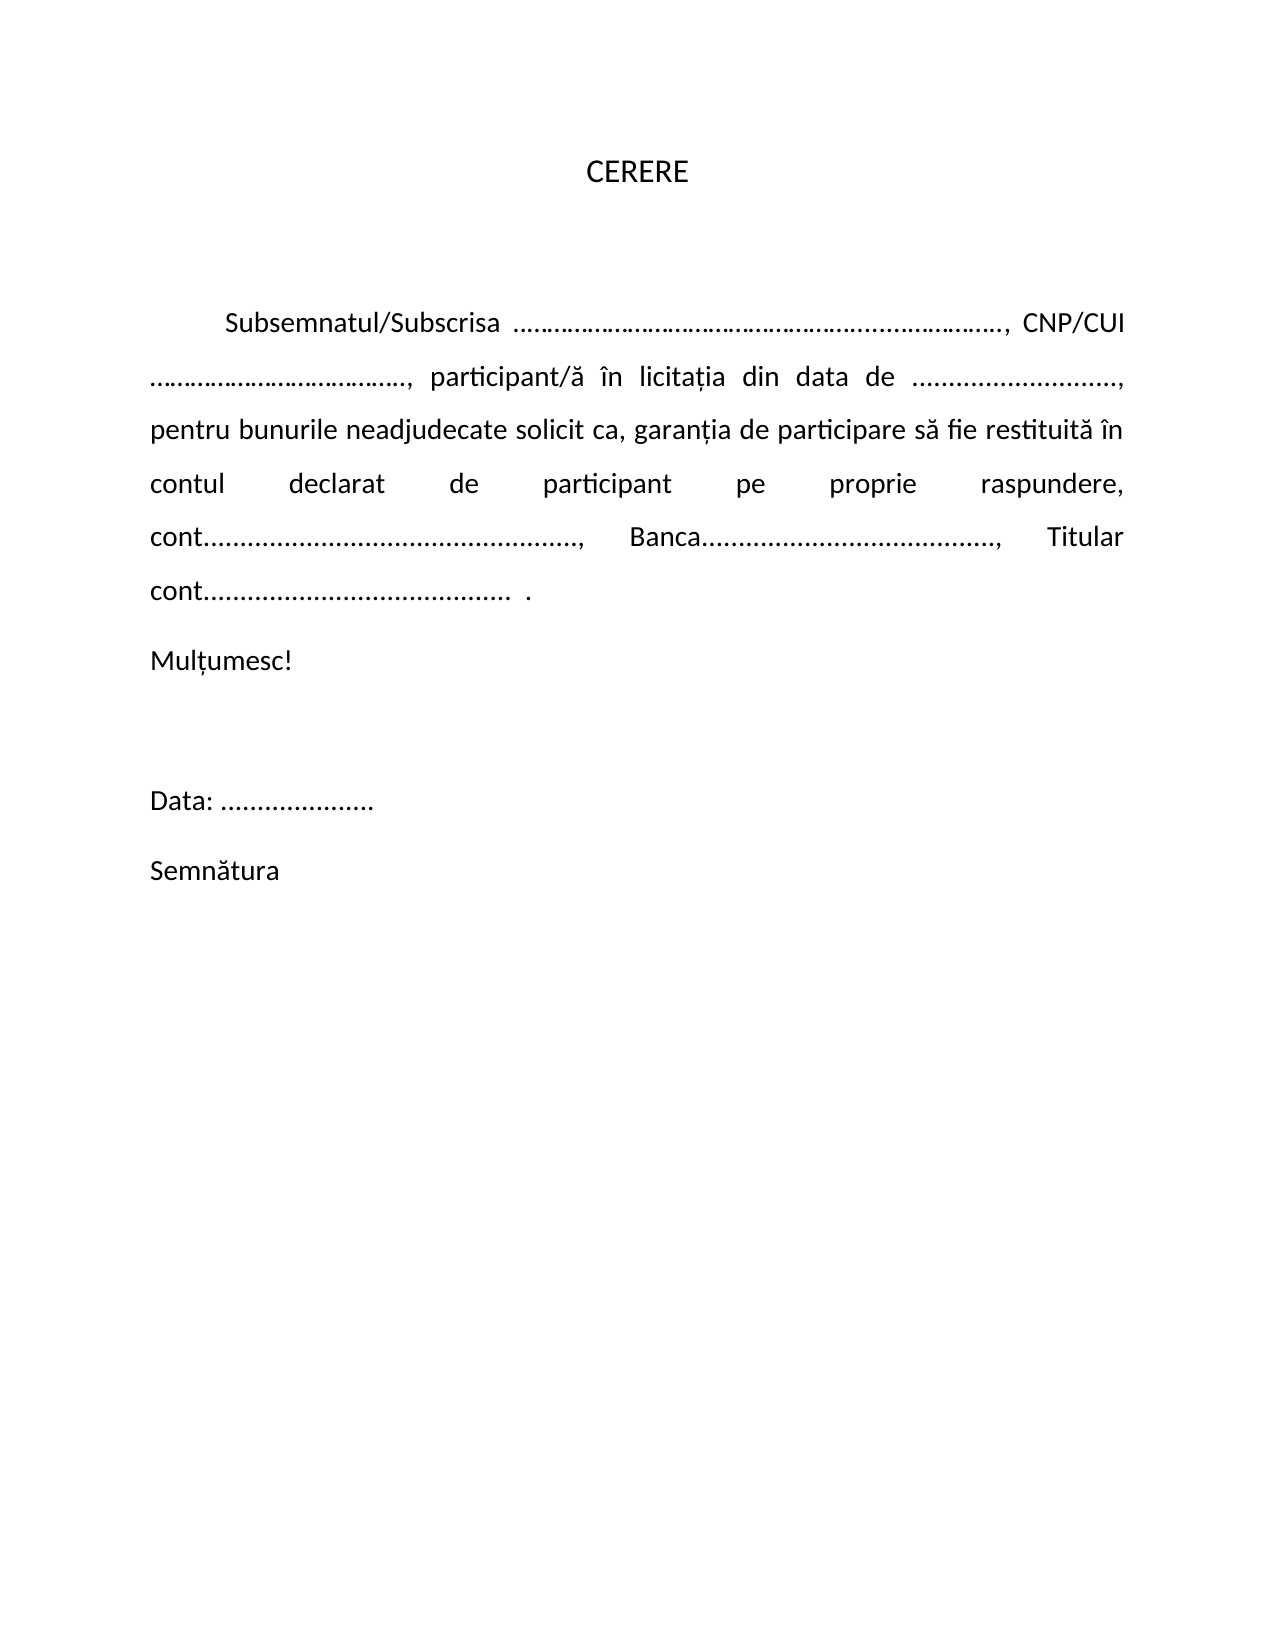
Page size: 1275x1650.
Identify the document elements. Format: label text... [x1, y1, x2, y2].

text Subsemnatul/Subscrisa ..…………………………………………........………….., CNP/CUI ……………………………….., participant/ă în licitația din data de ............................, pentru bunurile neadjudecate solicit ca, garanția de participare să fie restituită în contul declarat de participant pe proprie raspundere, cont..................................................., Banca........................................, Titular cont.......................................... . [150, 304, 1125, 607]
text Mulțumesc! [150, 642, 1125, 677]
text CERERE [150, 150, 1125, 191]
text Semnătura [150, 852, 1125, 888]
text Data: ..................... [150, 782, 1125, 817]
